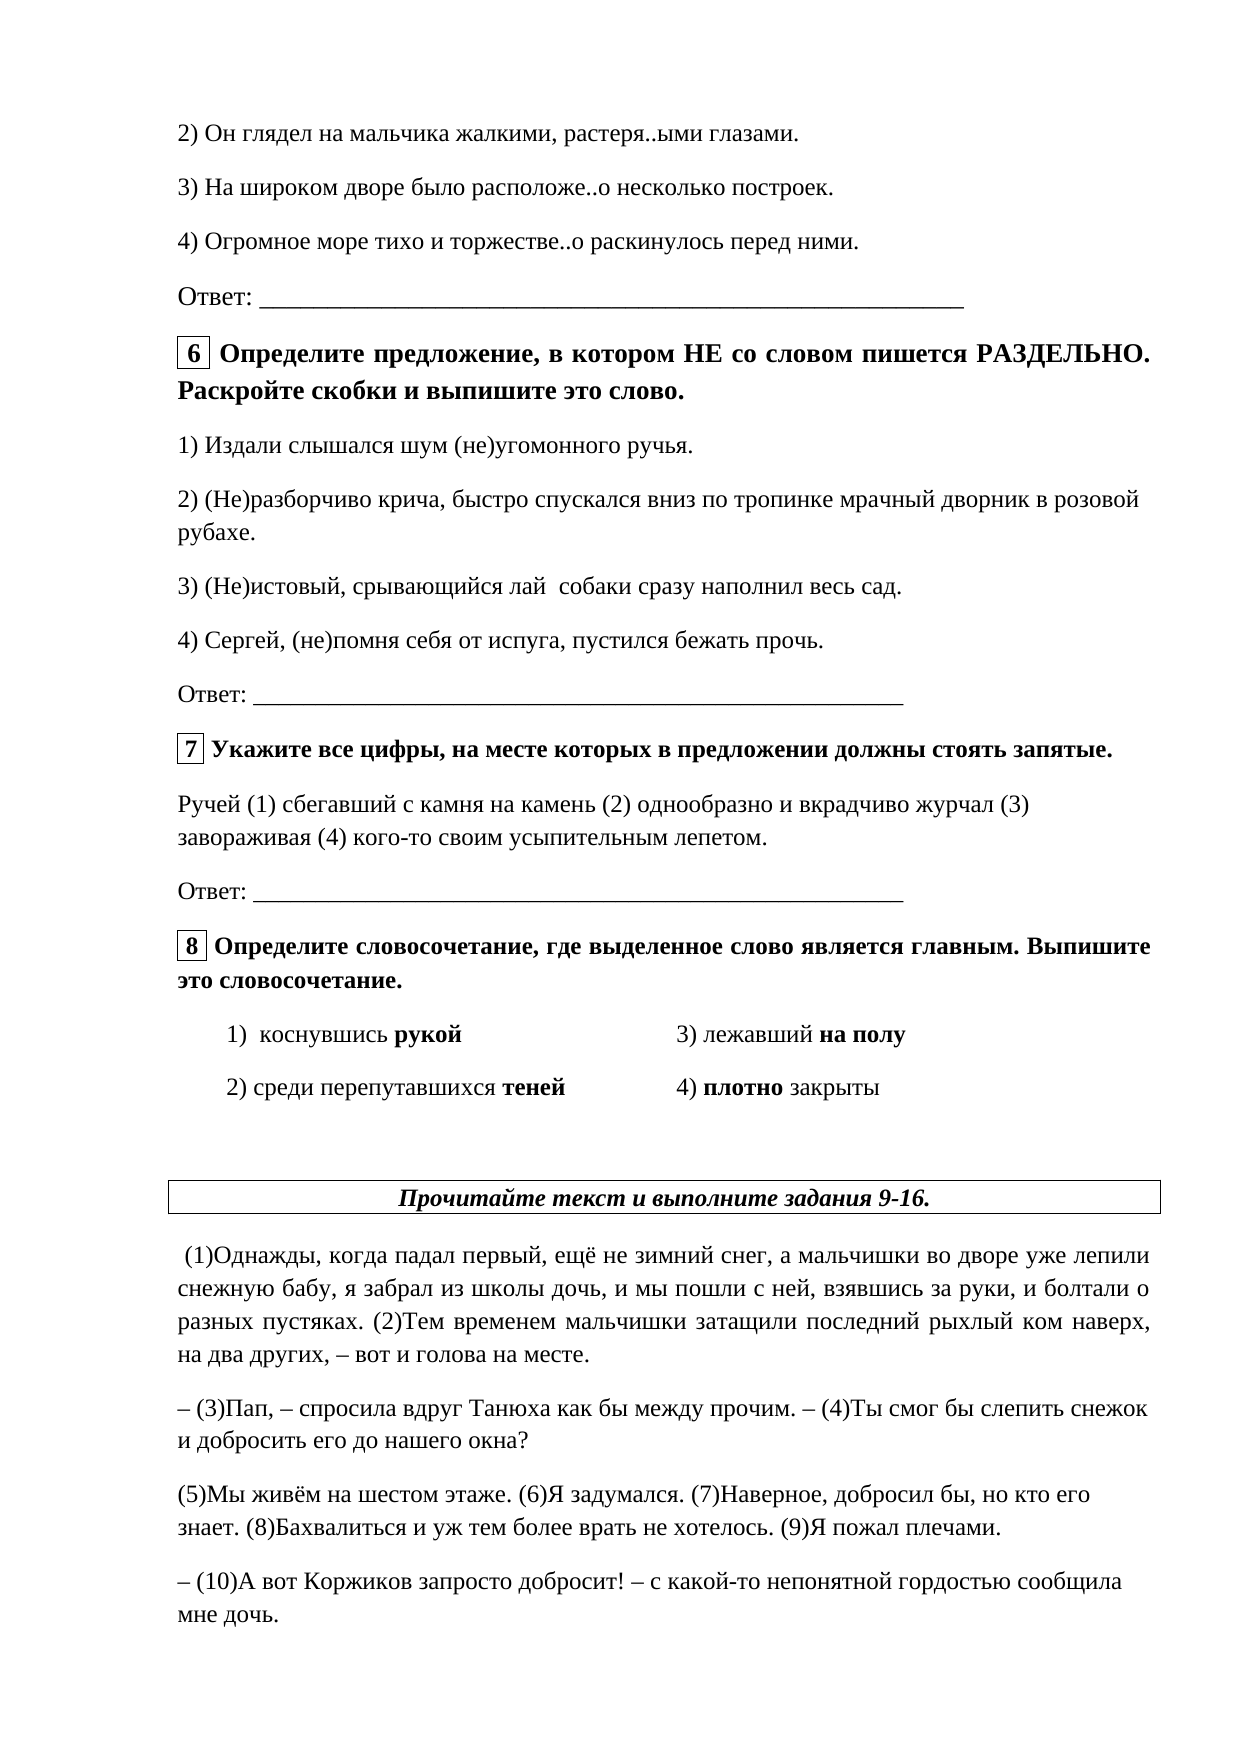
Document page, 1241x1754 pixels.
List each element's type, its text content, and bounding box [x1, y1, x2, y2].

text 3) На широком дворе было расположе..о несколько построек. [177, 172, 1152, 201]
text 7 Укажите все цифры, на месте которых в предложении должны стоять запятые. [204, 733, 1152, 764]
text 6 Определите предложение, в котором НЕ со словом пишется РАЗДЕЛЬНО. Раскройте скобки и выпишите это слово. [177, 336, 1152, 405]
text 2) (Не)разборчиво крича, быстро спускался вниз по тропинке мрачный дворник в розовой рубахе. [177, 484, 1152, 546]
table_header 3) лежавший на полу [665, 1019, 1040, 1072]
text Ответ: ____________________________________________________ [177, 876, 1152, 905]
text – (3)Пап, – спросила вдруг Танюха как бы между прочим. – (4)Ты смог бы слепить снежок и добросить его до нашего окна? [177, 1393, 1152, 1454]
text 4) Сергей, (не)помня себя от испуга, пустился бежать прочь. [177, 625, 1152, 654]
text Прочитайте текст и выполните задания 9-16. [169, 1181, 1160, 1213]
text Ответ: ____________________________________________________ [177, 679, 1152, 708]
text Ответ: ____________________________________________________ [177, 280, 1152, 311]
table_header 1) коснувшись рукой [215, 1019, 665, 1072]
text 8 Определите словосочетание, где выделенное слово является главным. Выпишите это словосочетание. [177, 930, 1152, 994]
text (5)Мы живём на шестом этаже. (6)Я задумался. (7)Наверное, добросил бы, но кто его знает. (8)Бахвалиться и уж тем более врать не хотелось. (9)Я пожал плечами. [177, 1479, 1152, 1541]
text 2) Он глядел на мальчика жалкими, растеря..ыми глазами. [177, 118, 1152, 147]
text 1) Издали слышался шум (не)угомонного ручья. [177, 431, 1152, 459]
table_cell 4) плотно закрыты [665, 1072, 1040, 1126]
table_cell 2) среди перепутавшихся теней [215, 1072, 665, 1126]
text Ручей (1) сбегавший с камня на камень (2) однообразно и вкрадчиво журчал (3) завораживая (4) кого-то своим усыпительным лепетом. [177, 789, 1152, 851]
text (1)Однажды, когда падал первый, ещё не зимний снег, а мальчишки во дворе уже лепили снежную бабу, я забрал из школы дочь, и мы пошли с ней, взявшись за руки, и болтали о разных пустяках. (2)Тем временем мальчишки затащили последний рыхлый ком наверх, на два других, – вот и голова на месте. [177, 1240, 1152, 1367]
text 4) Огромное море тихо и торжестве..о раскинулось перед ними. [177, 226, 1152, 254]
text – (10)А вот Коржиков запросто добросит! – с какой-то непонятной гордостью сообщила мне дочь. [177, 1566, 1152, 1628]
text 3) (Не)истовый, срывающийся лай собаки сразу наполнил весь сад. [177, 571, 1152, 600]
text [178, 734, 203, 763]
